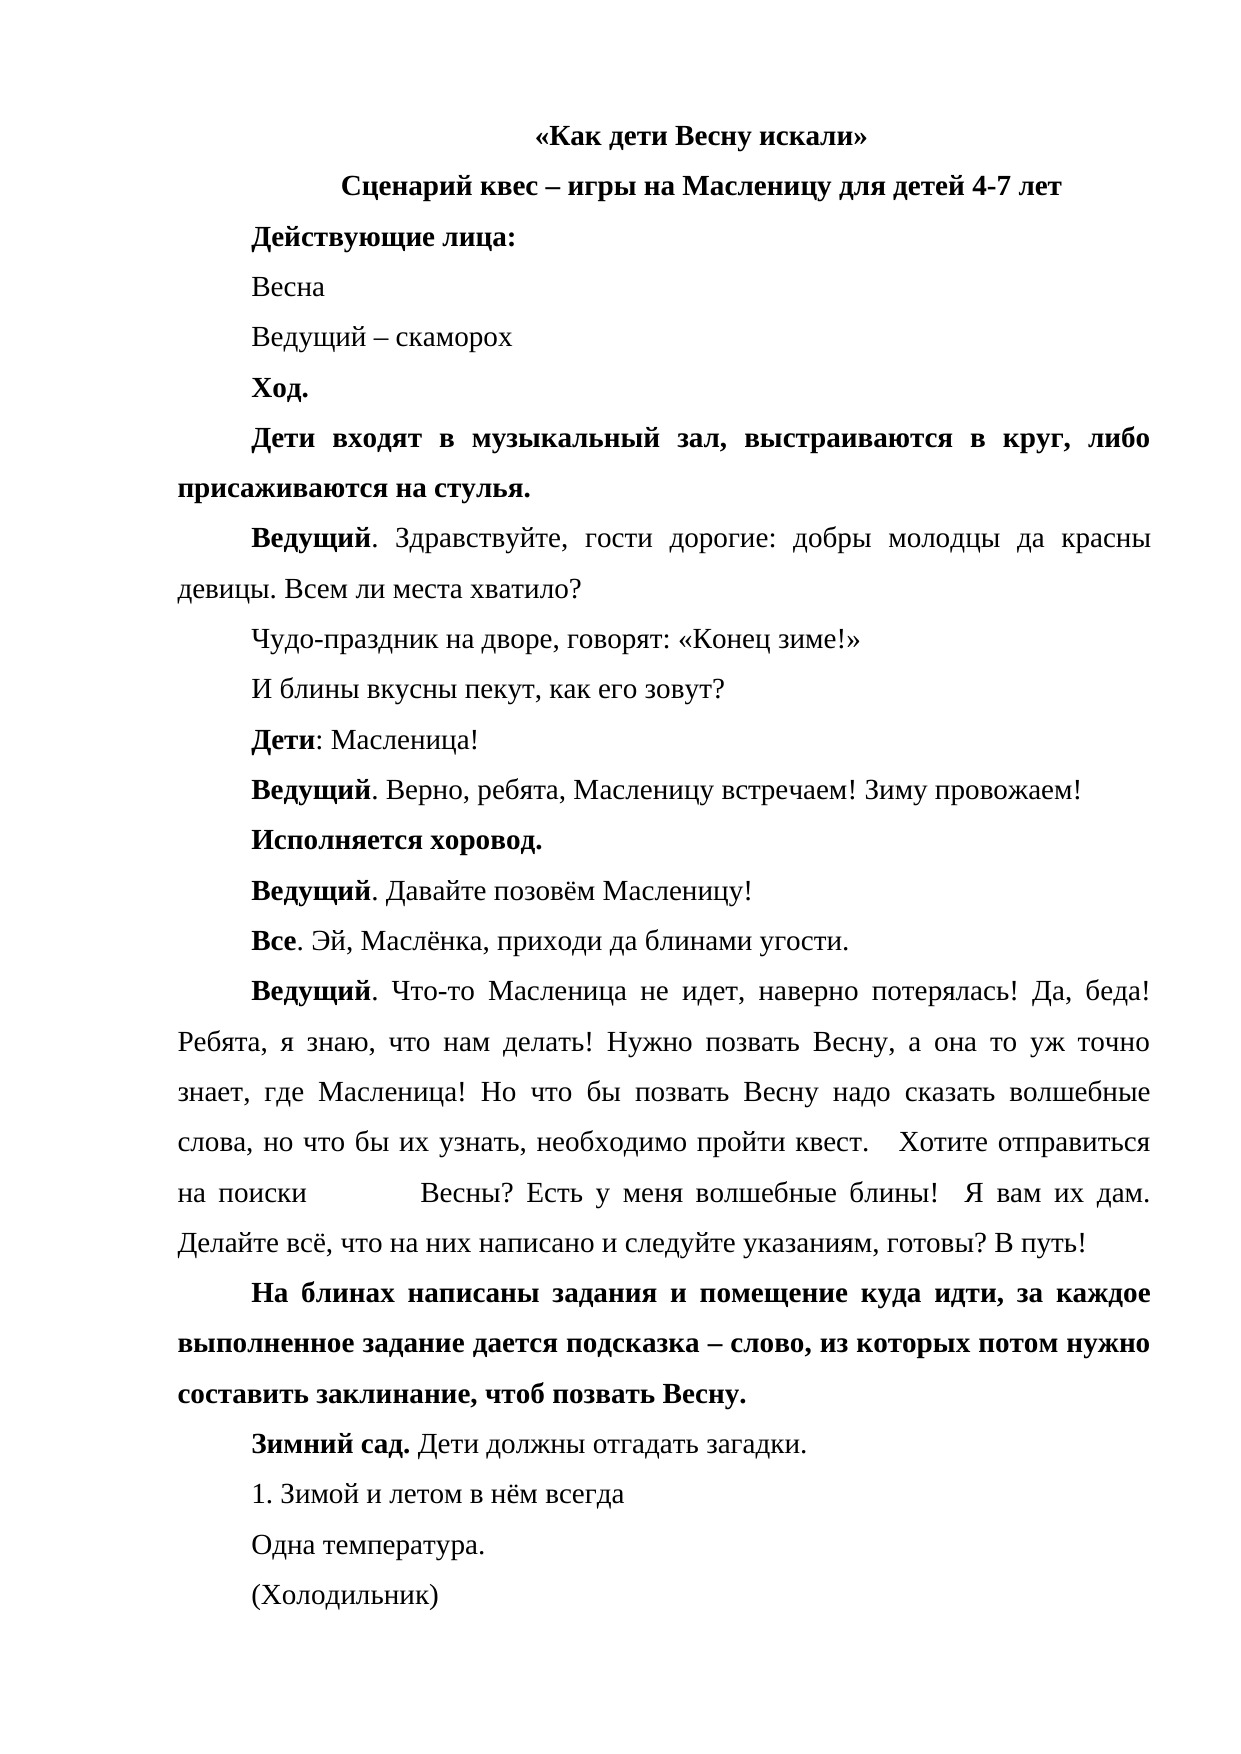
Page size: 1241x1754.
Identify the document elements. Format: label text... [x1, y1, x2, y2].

text Чудо-праздник на дворе, говорят: «Конец зиме!» [177, 621, 1152, 655]
text 1. Зимой и летом в нём всегда [177, 1477, 1152, 1510]
text Дети: Масленица! [177, 722, 1152, 755]
text Действующие лица: [177, 219, 1152, 252]
text Дети входят в музыкальный зал, выстраиваются в круг, либо присаживаются на стулья. [177, 420, 1152, 504]
text И блины вкусны пекут, как его зовут? [177, 672, 1152, 705]
text Одна температура. [177, 1527, 1152, 1560]
text Ход. [177, 370, 1152, 403]
text Ведущий. Верно, ребята, Масленицу встречаем! Зиму провожаем! [177, 772, 1152, 806]
text «Как дети Весну искали» [177, 118, 1152, 152]
text Ведущий – скаморох [177, 319, 1152, 353]
text Весна [177, 269, 1152, 303]
text Ведущий. Что-то Масленица не идет, наверно потерялась! Да, беда! Ребята, я знаю, что нам делать! Нужно позвать Весну, а она то уж точно знает, где Масленица! Но что бы позвать Весну надо сказать волшебные слова, но что бы их узнать, необходимо пройти квест. Хотите отправиться на поиски Весны? Есть у меня волшебные блины! Я вам их дам. Делайте всё, что на них написано и следуйте указаниям, готовы? В путь! [177, 973, 1152, 1258]
text На блинах написаны задания и помещение куда идти, за каждое выполненное задание дается подсказка – слово, из которых потом нужно составить заклинание, чтоб позвать Весну. [177, 1275, 1152, 1409]
text (Холодильник) [177, 1577, 1152, 1611]
text Зимний сад. Дети должны отгадать загадки. [177, 1426, 1152, 1460]
text Ведущий. Здравствуйте, гости дорогие: добры молодцы да красны девицы. Всем ли места хватило? [177, 521, 1152, 604]
text Исполняется хоровод. [177, 822, 1152, 856]
text Ведущий. Давайте позовём Масленицу! [177, 873, 1152, 906]
text Сценарий квес – игры на Масленицу для детей 4-7 лет [177, 168, 1152, 202]
text Все. Эй, Маслёнка, приходи да блинами угости. [177, 923, 1152, 957]
